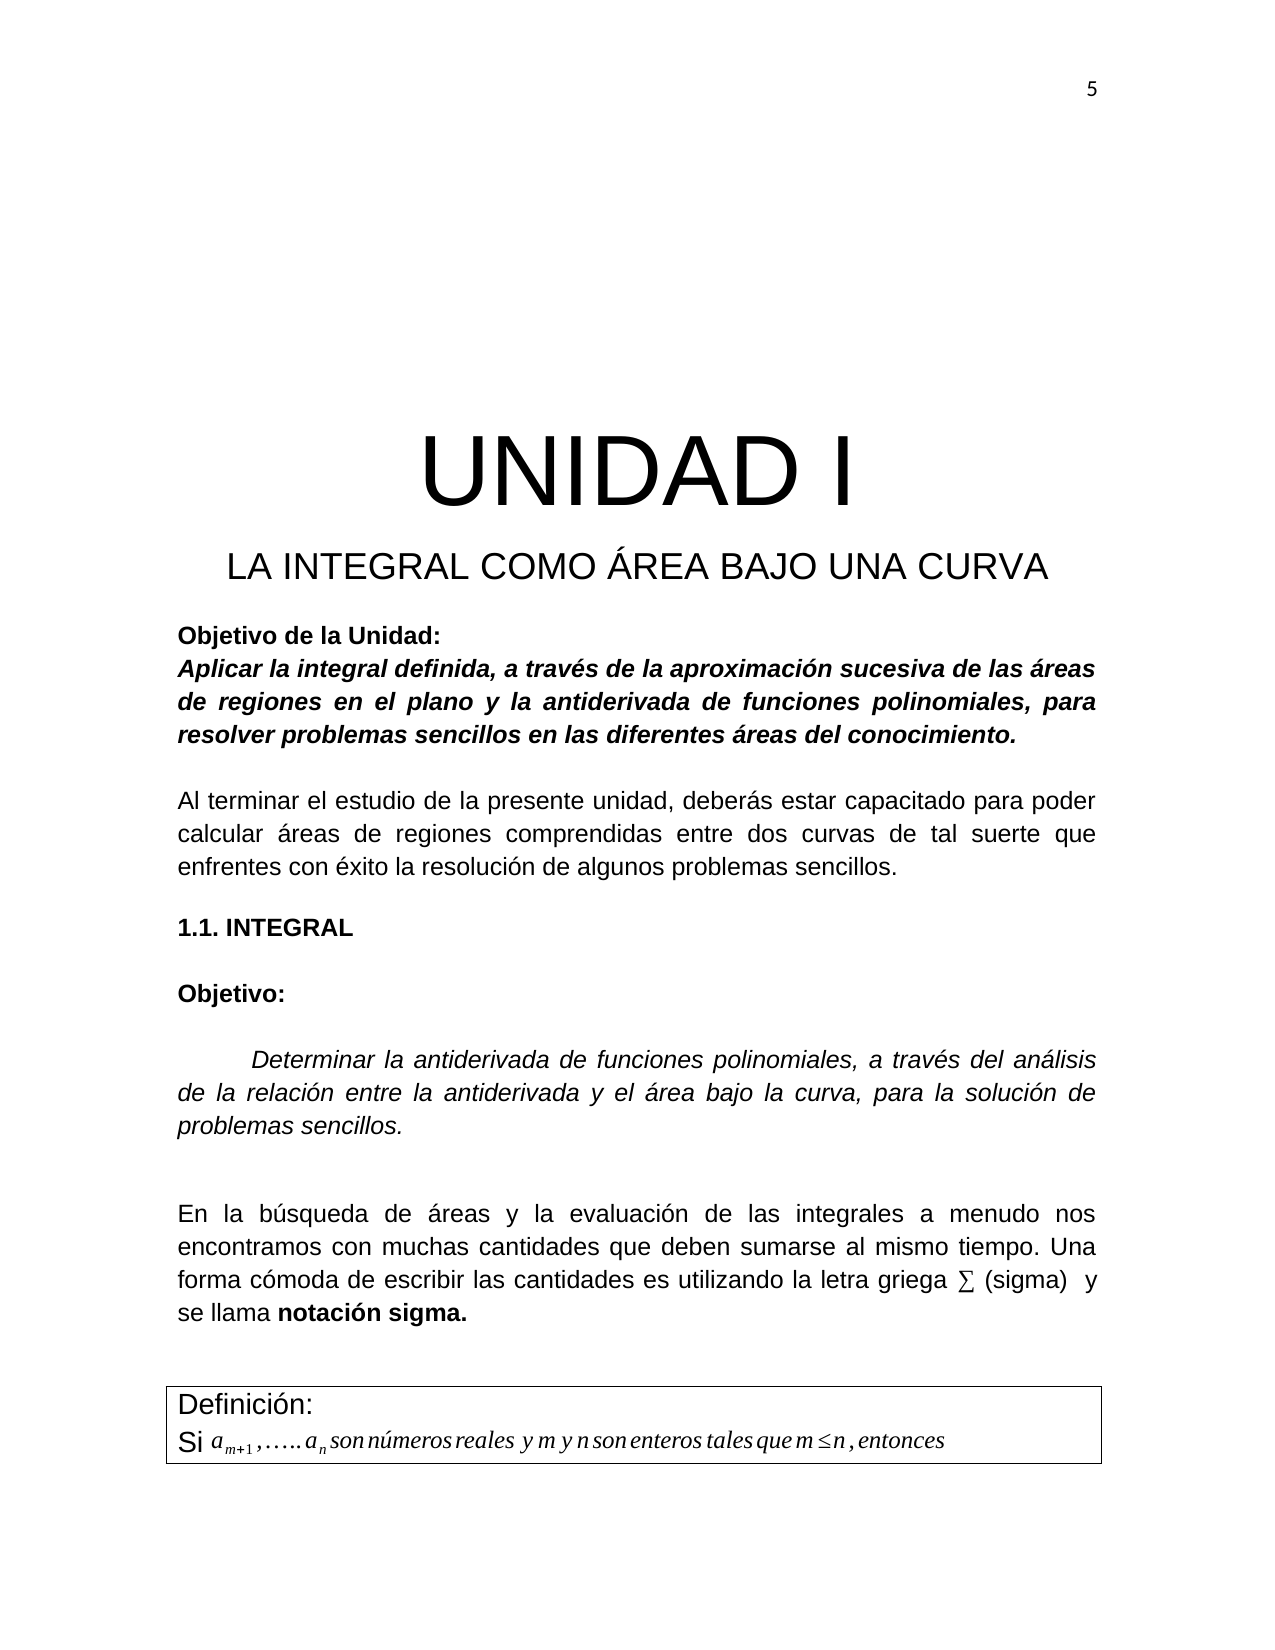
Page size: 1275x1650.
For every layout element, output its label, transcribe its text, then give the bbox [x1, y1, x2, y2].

table_header Definición: Si [167, 1387, 1101, 1463]
text Al terminar el estudio de la presente unidad, deberás estar capacitado para poder calcular áreas de regiones comprendidas entre dos curvas de tal suerte que enfrentes con éxito la resolución de algunos problemas sencillos. [177, 786, 1098, 881]
text En la búsqueda de áreas y la evaluación de las integrales a menudo nos encontramos con muchas cantidades que deben sumarse al mismo tiempo. Una forma cómoda de escribir las cantidades es utilizando la letra griega (sigma) y se llama notación sigma. [177, 1199, 1098, 1327]
text 1.1. INTEGRAL [177, 913, 1098, 941]
text Objetivo: [177, 979, 1098, 1007]
text Objetivo de la Unidad: [177, 621, 1098, 650]
text LA INTEGRAL COMO ÁREA BAJO UNA CURVA [177, 544, 1098, 587]
text Determinar la antiderivada de funciones polinomiales, a través del análisis de la relación entre la antiderivada y el área bajo la curva, para la solución de problemas sencillos. [177, 1045, 1098, 1139]
text UNIDAD I [177, 412, 1098, 527]
text Aplicar la integral definida, a través de la aproximación sucesiva de las áreas de regiones en el plano y la antiderivada de funciones polinomiales, para resolver problemas sencillos en las diferentes áreas del conocimiento. [177, 654, 1098, 749]
